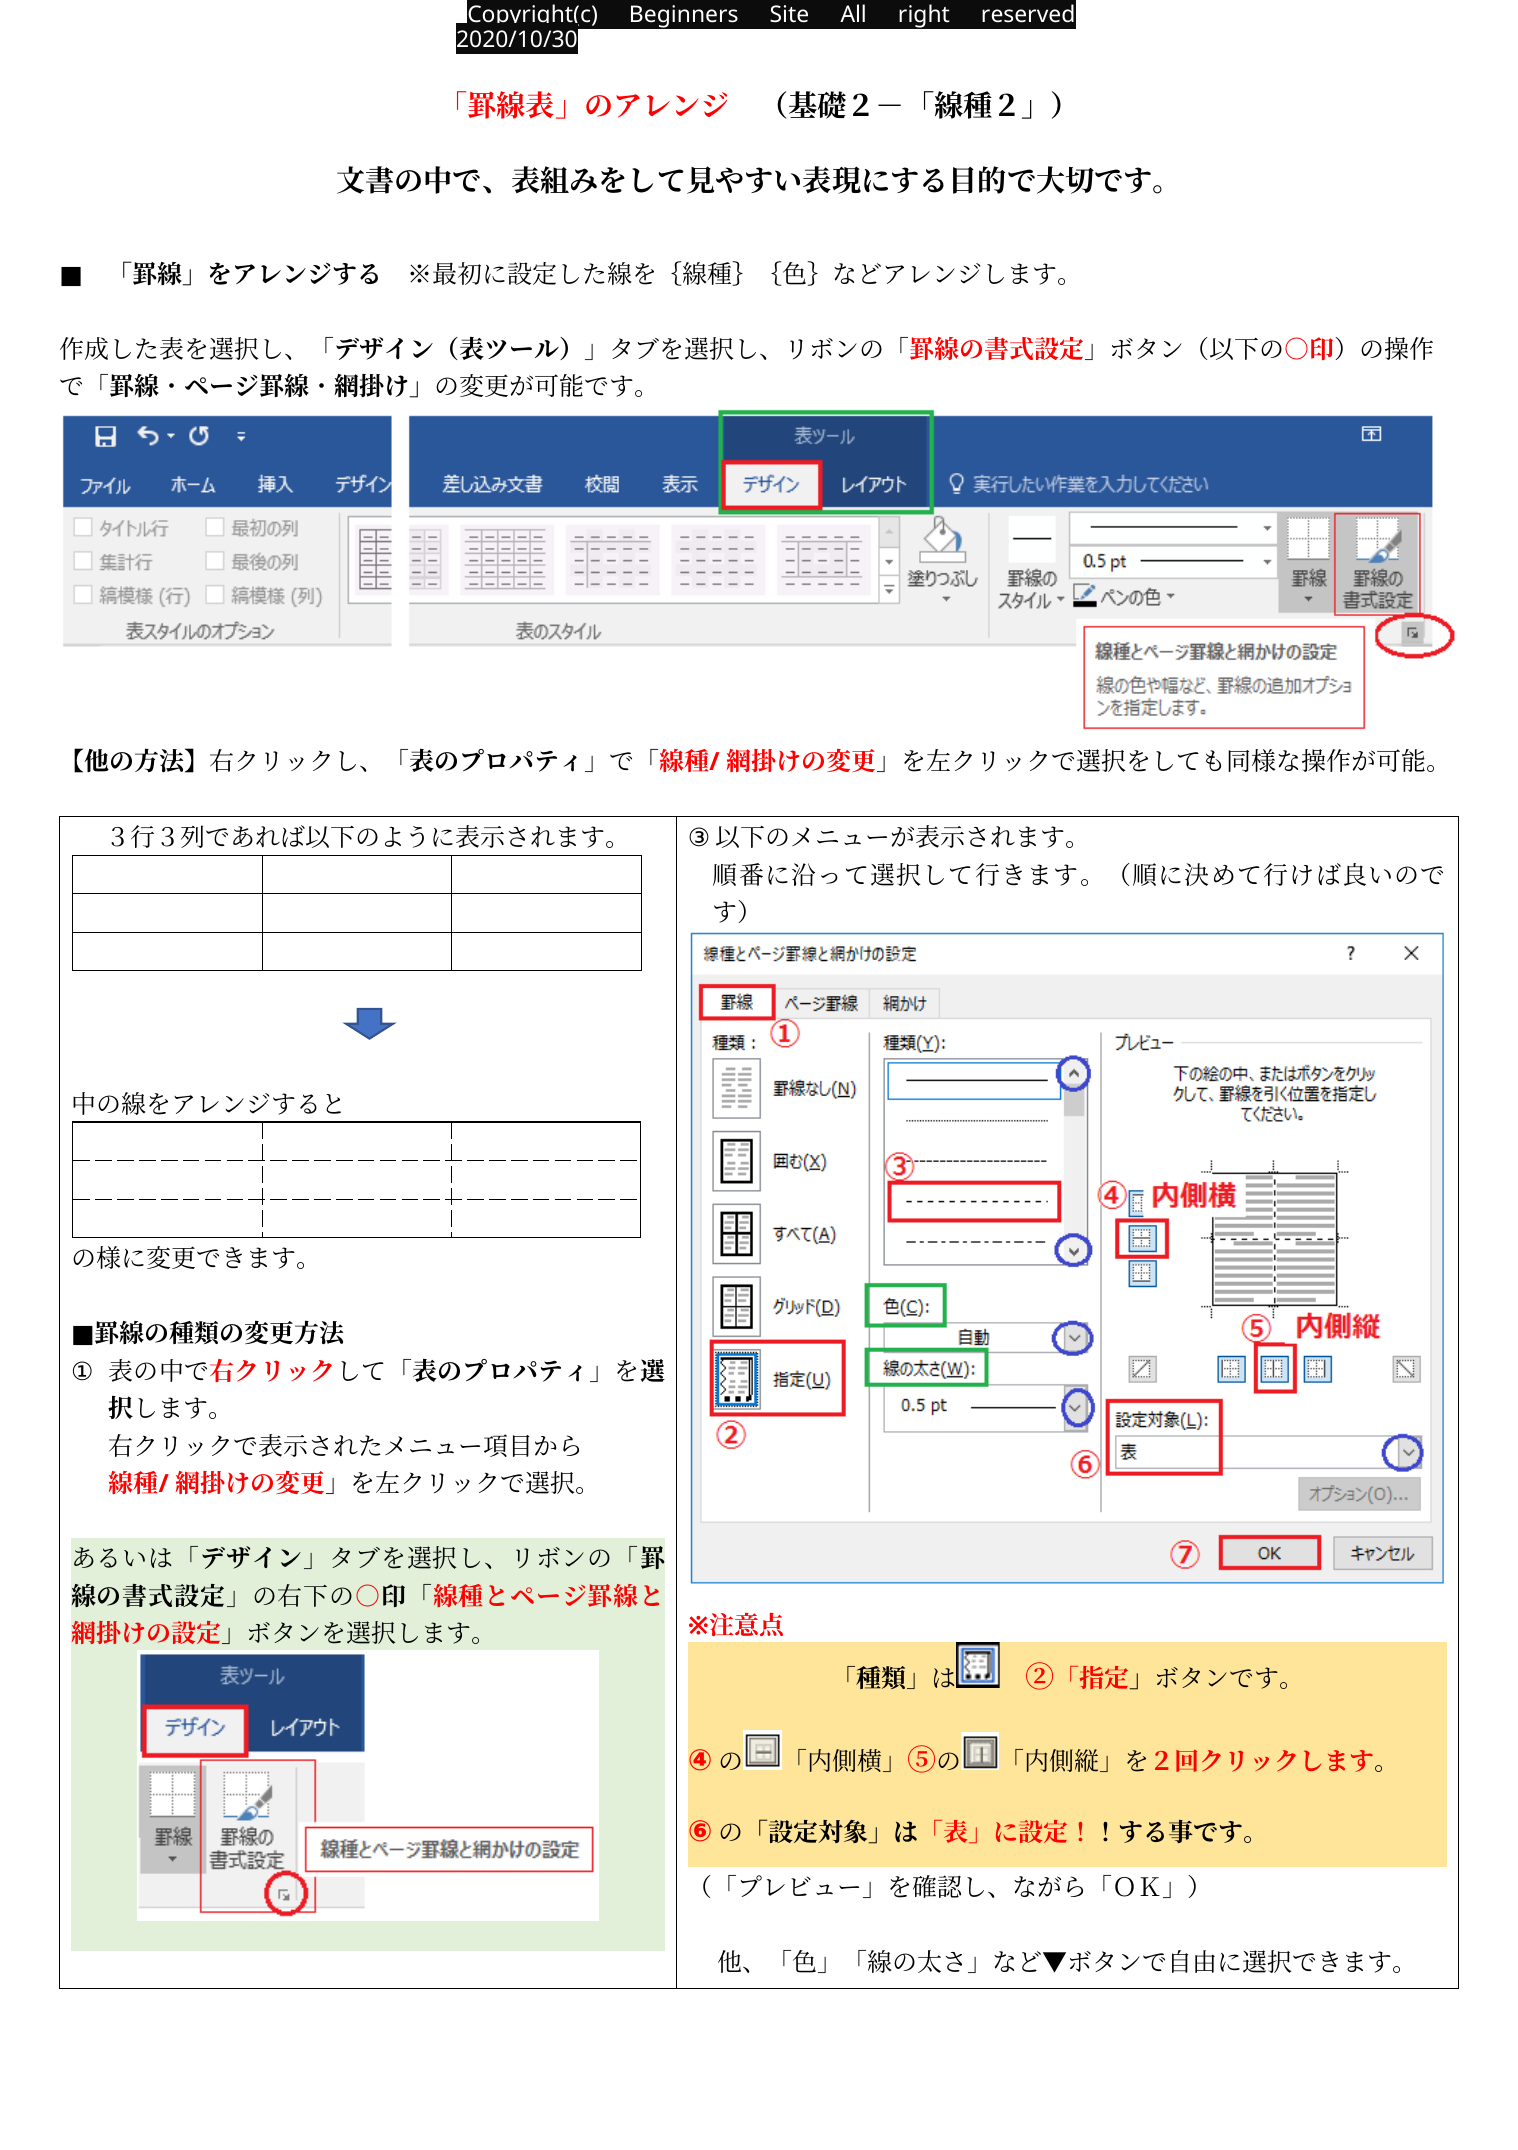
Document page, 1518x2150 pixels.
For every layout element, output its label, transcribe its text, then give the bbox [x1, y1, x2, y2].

text ■ 「罫線」をアレンジする ※最初に設定した線を｛線種｝｛色｝などアレンジします。 [59, 254, 1459, 291]
table_header ３行３列であれば以下のように表示されます。 中の線をアレンジすると の様に変更できます。 ■罫線の種類の変更方法 表の中で右クリックして「表のプロパティ」を選択します。 右クリックで表示されたメニュー項目から 線種/ 網掛けの変更」を左クリックで選択。 あるいは「デザイン」タブを選択し、リボンの「罫線の書式設定」の右下の○印「線種とページ罫線と網掛けの設定」ボタンを選択します。 [60, 817, 676, 1988]
picture [956, 1642, 1000, 1688]
text 【他の方法】右クリックし、「表のプロパティ」で「線種/ 網掛けの変更」を左クリックで選択をしても同様な操作が可能。 [59, 741, 1459, 779]
picture [59, 403, 1459, 735]
picture [136, 1650, 600, 1921]
picture [743, 1730, 783, 1770]
text 作成した表を選択し、「デザイン（表ツール）」タブを選択し、リボンの「罫線の書式設定」ボタン（以下の○印）の操作で「罫線・ページ罫線・網掛け」の変更が可能です。 [59, 329, 1459, 403]
text 「罫線表」のアレンジ （基礎２－「線種２」） [59, 66, 1459, 141]
picture [961, 1732, 999, 1770]
table_header ③以下のメニューが表示されます。 順番に沿って選択して行きます。（順に決めて行けば良いのです） ※注意点 「種類」は ②「指定」ボタンです。 ④の「内側横」⑤の「内側縦」を２回クリックします。 ⑥の「設定対象」は「表」に設定！！する事です。 （「プレビュー」を確認し、ながら「ＯＫ」） 他、「色」「線の太さ」など▼ボタンで自由に選択できます。 [677, 817, 1458, 1988]
picture [687, 929, 1447, 1585]
text 文書の中で、表組みをして見やすい表現にする目的で大切です。 [59, 141, 1459, 216]
